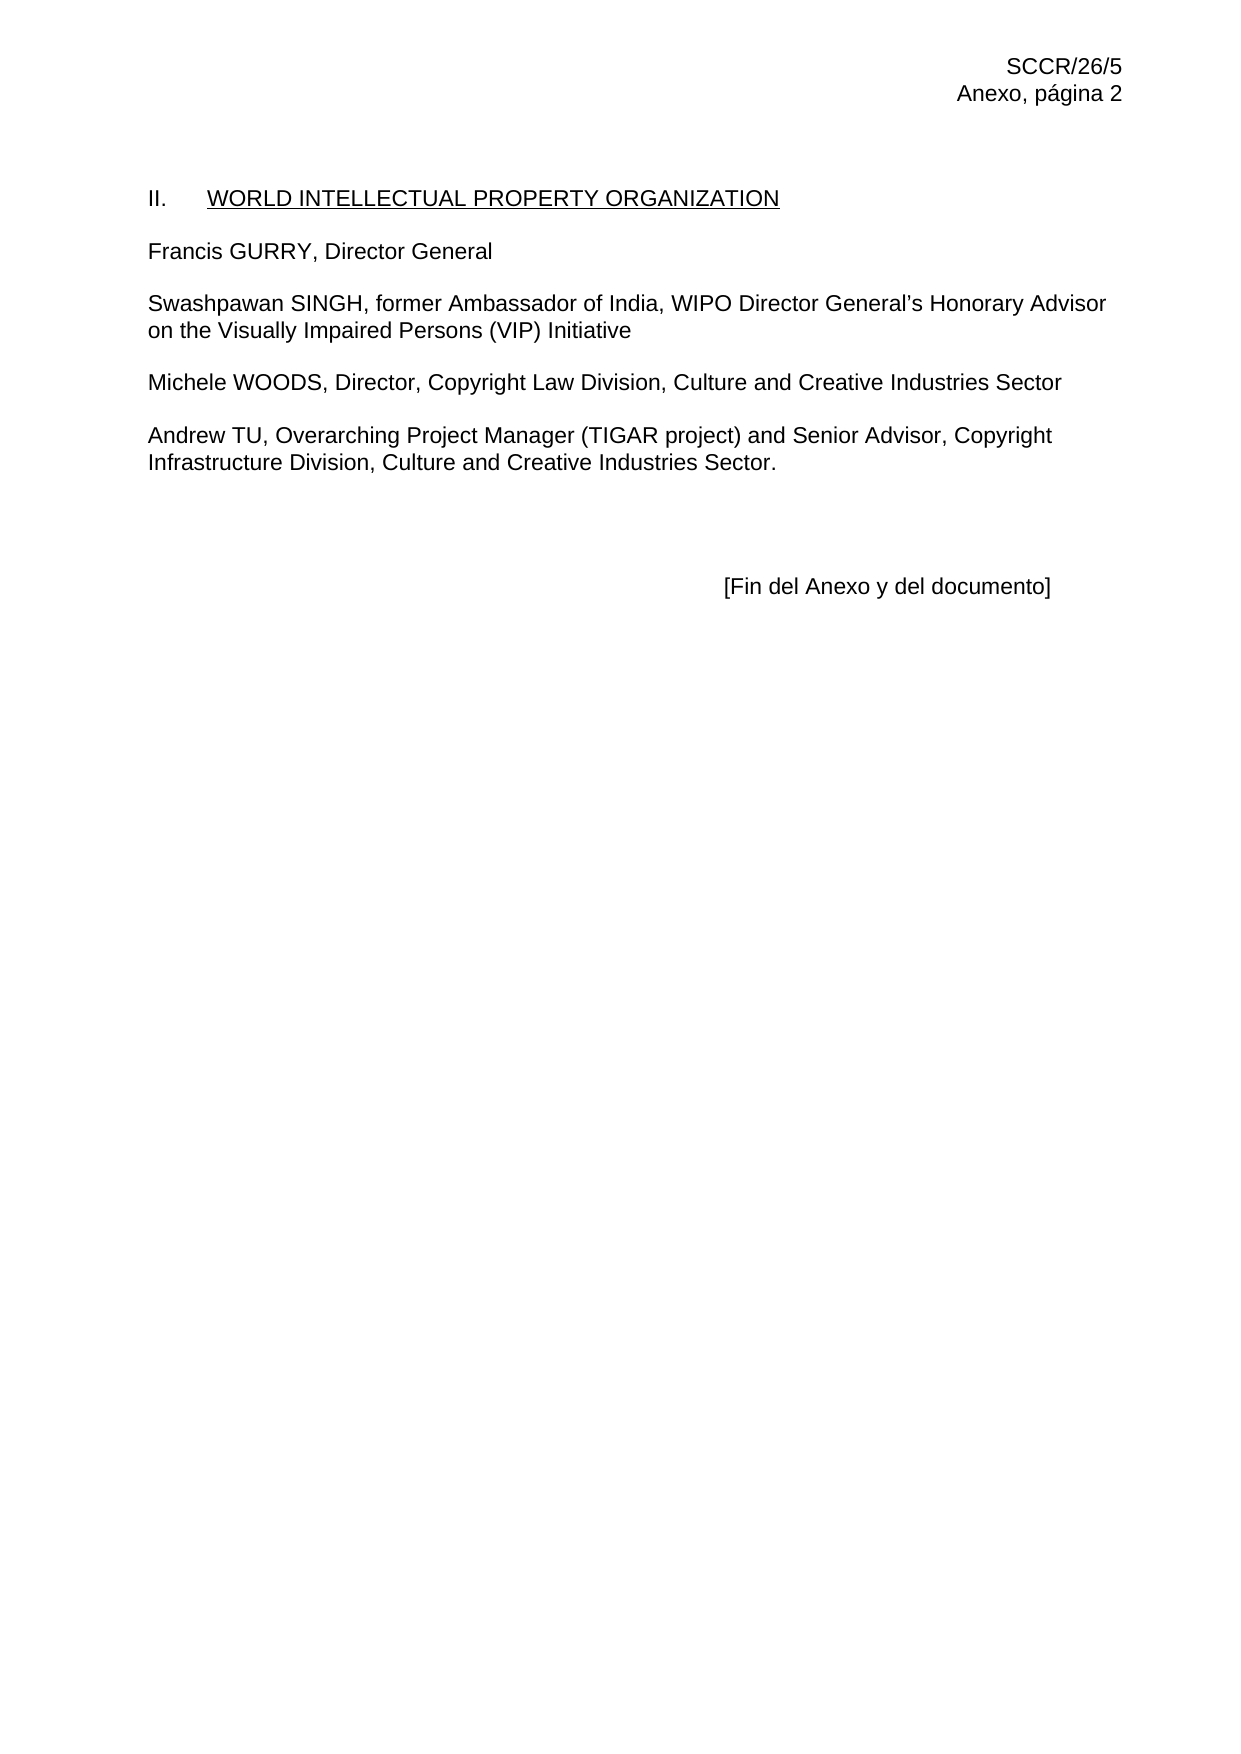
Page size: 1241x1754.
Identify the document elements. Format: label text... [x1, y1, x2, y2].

text Francis GURRY, Director General [148, 238, 1122, 264]
text Swashpawan SINGH, former Ambassador of India, WIPO Director General’s Honorary Advisor on the Visually Impaired Persons (VIP) Initiative [148, 290, 1122, 343]
text [Fin del Anexo y del documento] [724, 573, 1122, 600]
text II. WORLD INTELLECTUAL PROPERTY ORGANIZATION [148, 185, 1122, 211]
text Andrew TU, Overarching Project Manager (TIGAR project) and Senior Advisor, Copyright Infrastructure Division, Culture and Creative Industries Sector. [148, 422, 1122, 475]
text Michele WOODS, Director, Copyright Law Division, Culture and Creative Industries Sector [148, 369, 1122, 396]
